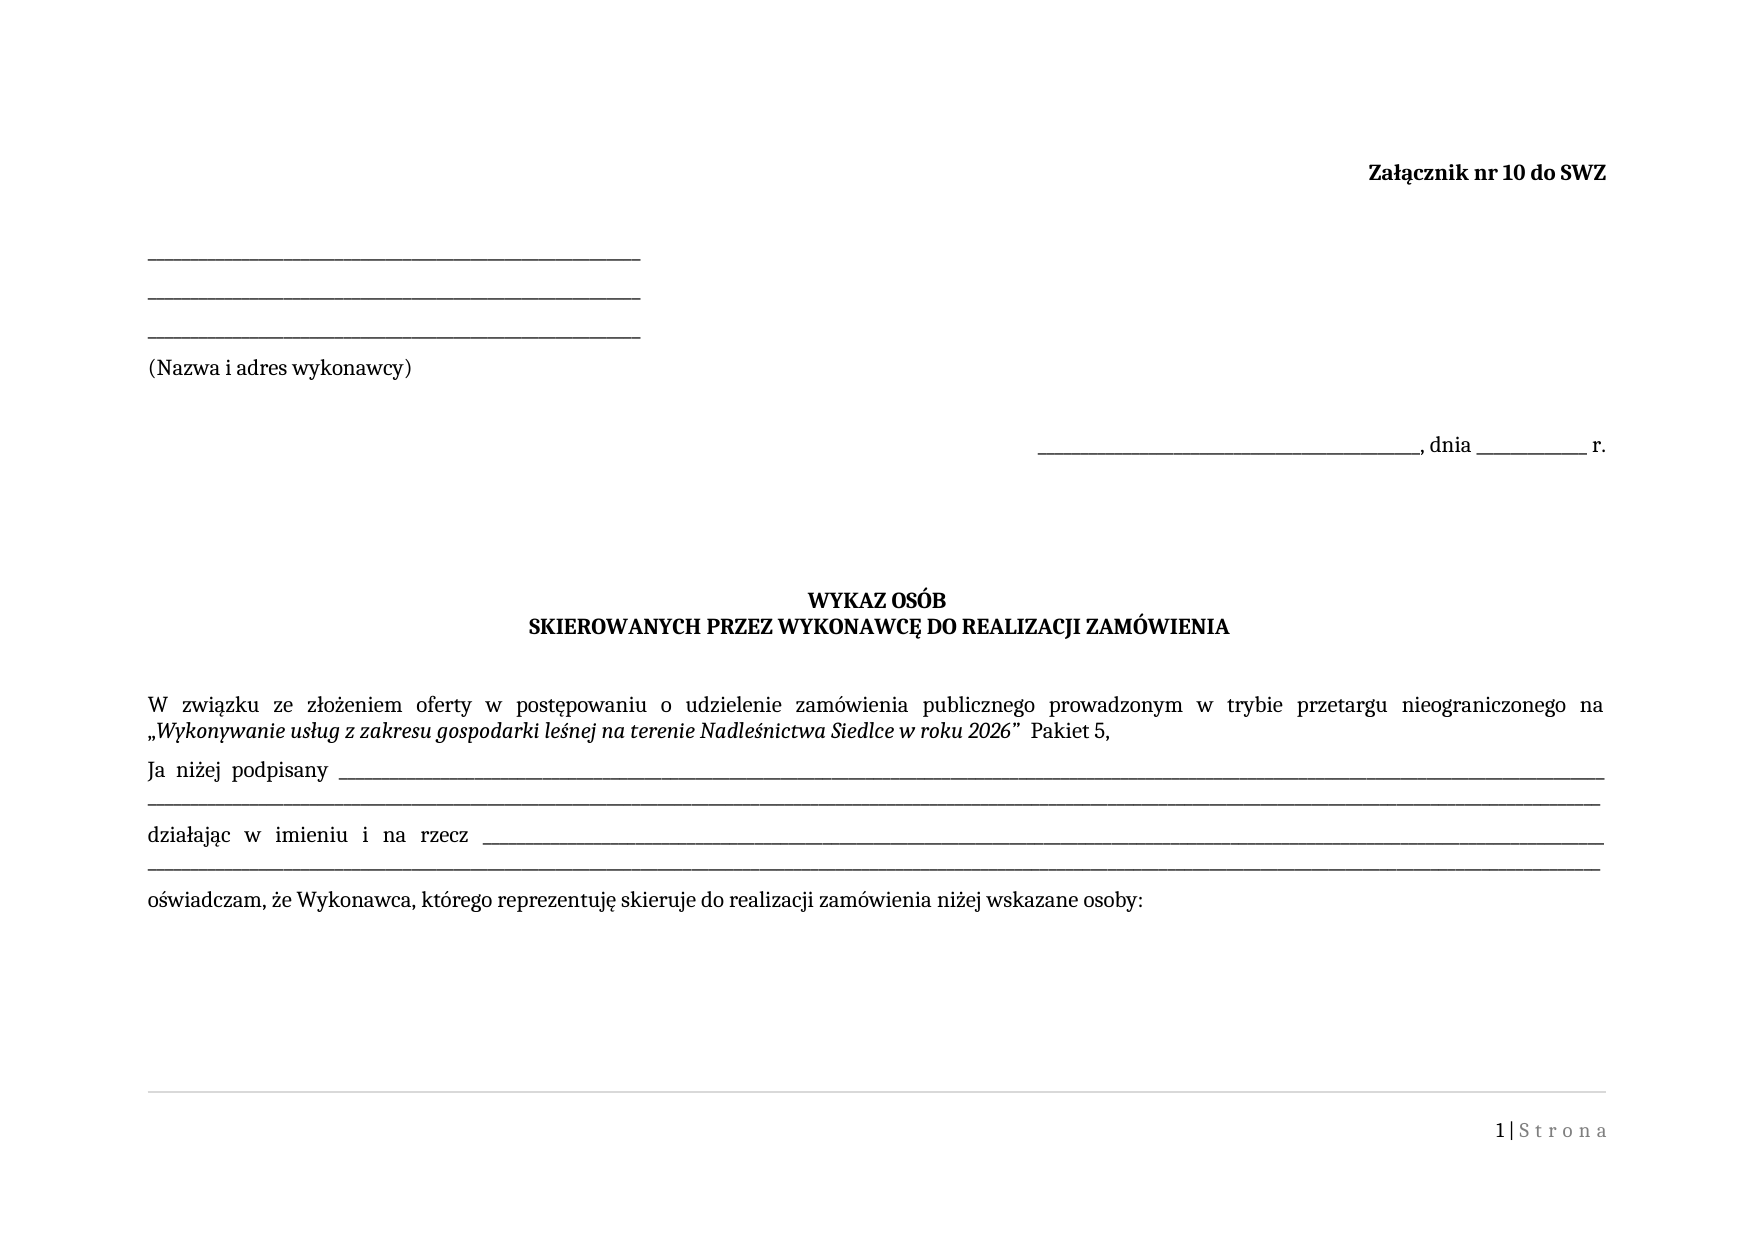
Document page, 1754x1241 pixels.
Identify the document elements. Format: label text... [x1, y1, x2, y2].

text __________________________________________________________ [148, 316, 1606, 342]
text Ja niżej podpisany _____________________________________________________________________________________________________________________________________________________ ___________________________________________________________________________________________________________________________________________________________________________ [148, 757, 1606, 809]
text __________________________________________________________ [148, 277, 1606, 303]
text _____________________________________________, dnia _____________ r. [148, 432, 1606, 458]
text WYKAZ OSÓB SKIEROWANYCH PRZEZ WYKONAWCĘ DO REALIZACJI ZAMÓWIENIA [148, 587, 1606, 640]
text oświadczam, że Wykonawca, którego reprezentuję skieruje do realizacji zamówienia niżej wskazane osoby: [148, 887, 1606, 913]
text __________________________________________________________ [148, 238, 1606, 264]
text Załącznik nr 10 do SWZ [148, 160, 1606, 186]
text (Nazwa i adres wykonawcy) [148, 354, 1606, 381]
text W związku ze złożeniem oferty w postępowaniu o udzielenie zamówienia publicznego prowadzonym w trybie przetargu nieograniczonego na „Wykonywanie usług z zakresu gospodarki leśnej na terenie Nadleśnictwa Siedlce w roku 2026” Pakiet 5, [148, 692, 1606, 744]
text działając w imieniu i na rzecz ____________________________________________________________________________________________________________________________________ ___________________________________________________________________________________________________________________________________________________________________________ [148, 822, 1606, 875]
